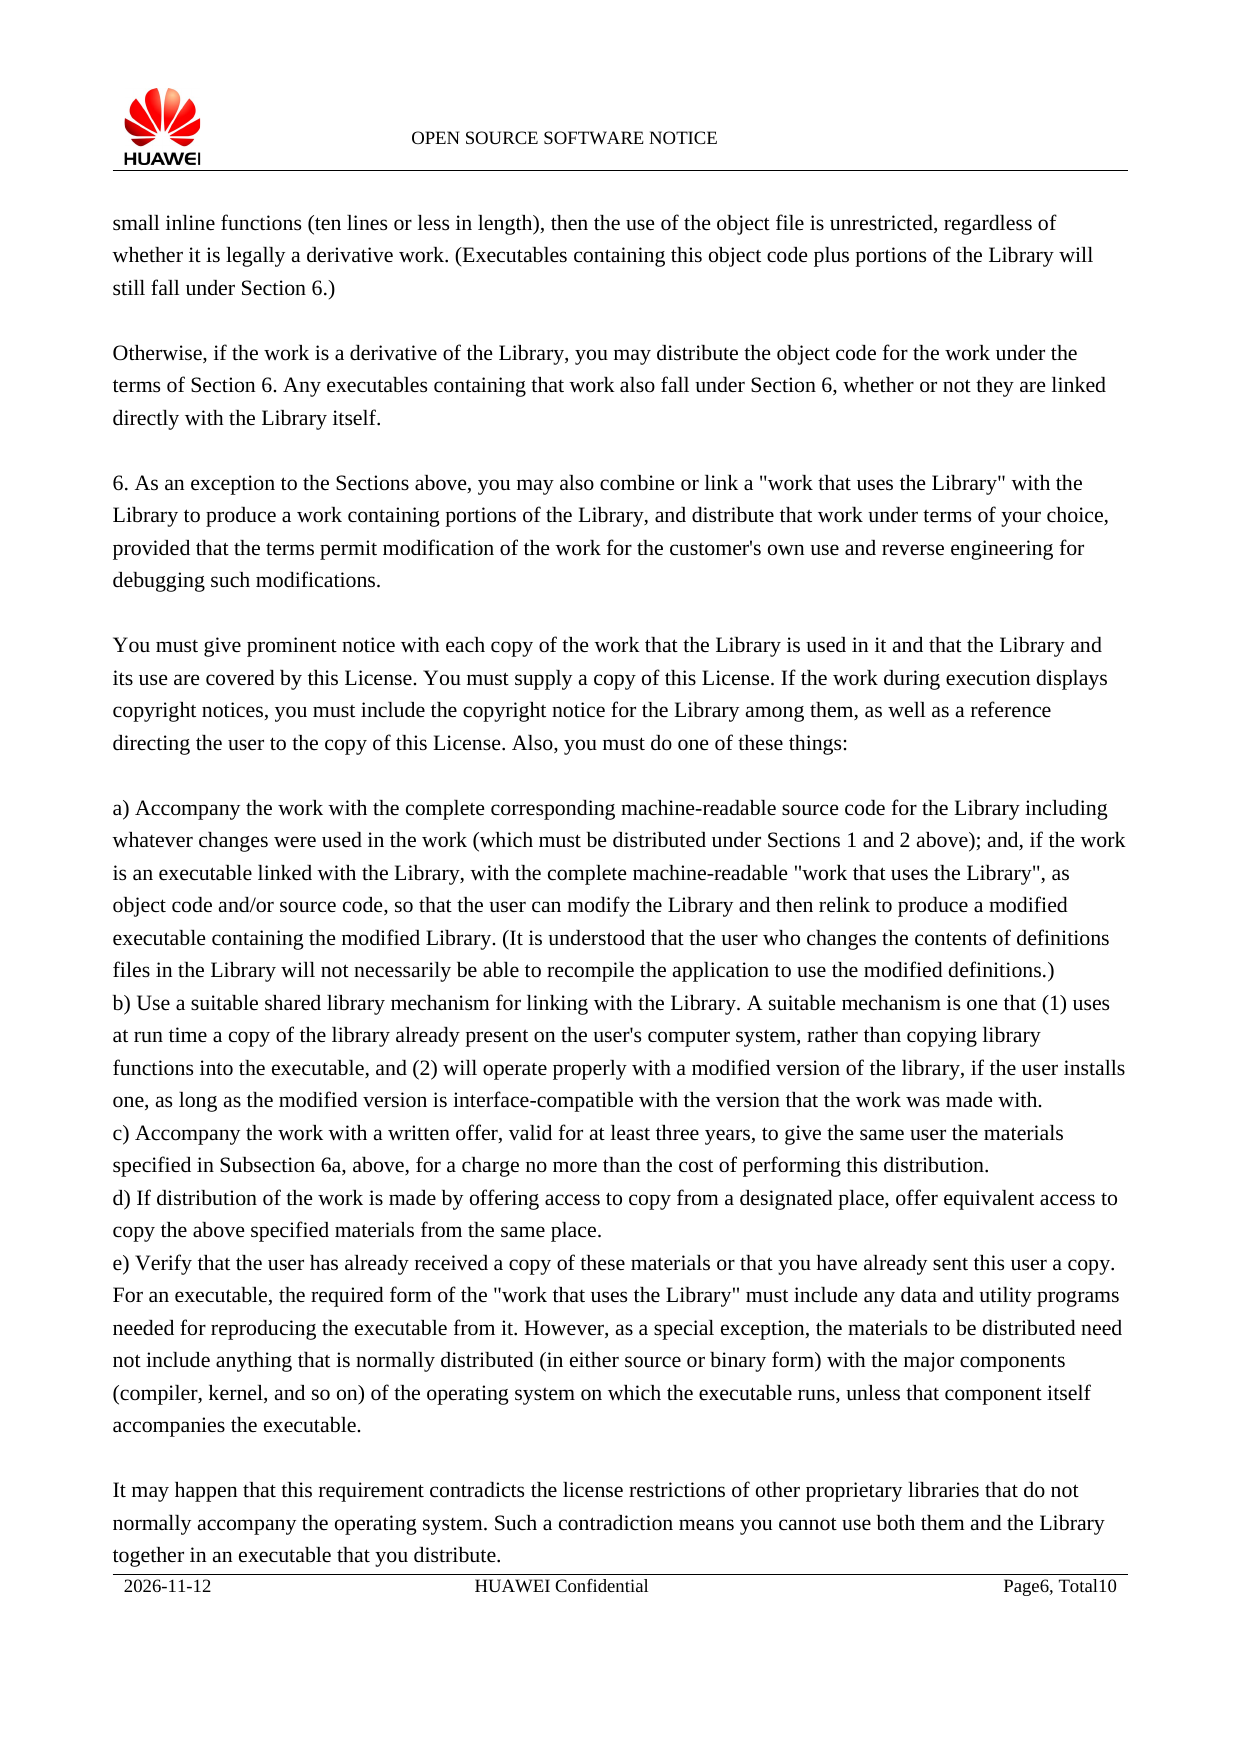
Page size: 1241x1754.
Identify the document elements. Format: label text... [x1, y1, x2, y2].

picture [124, 88, 201, 165]
